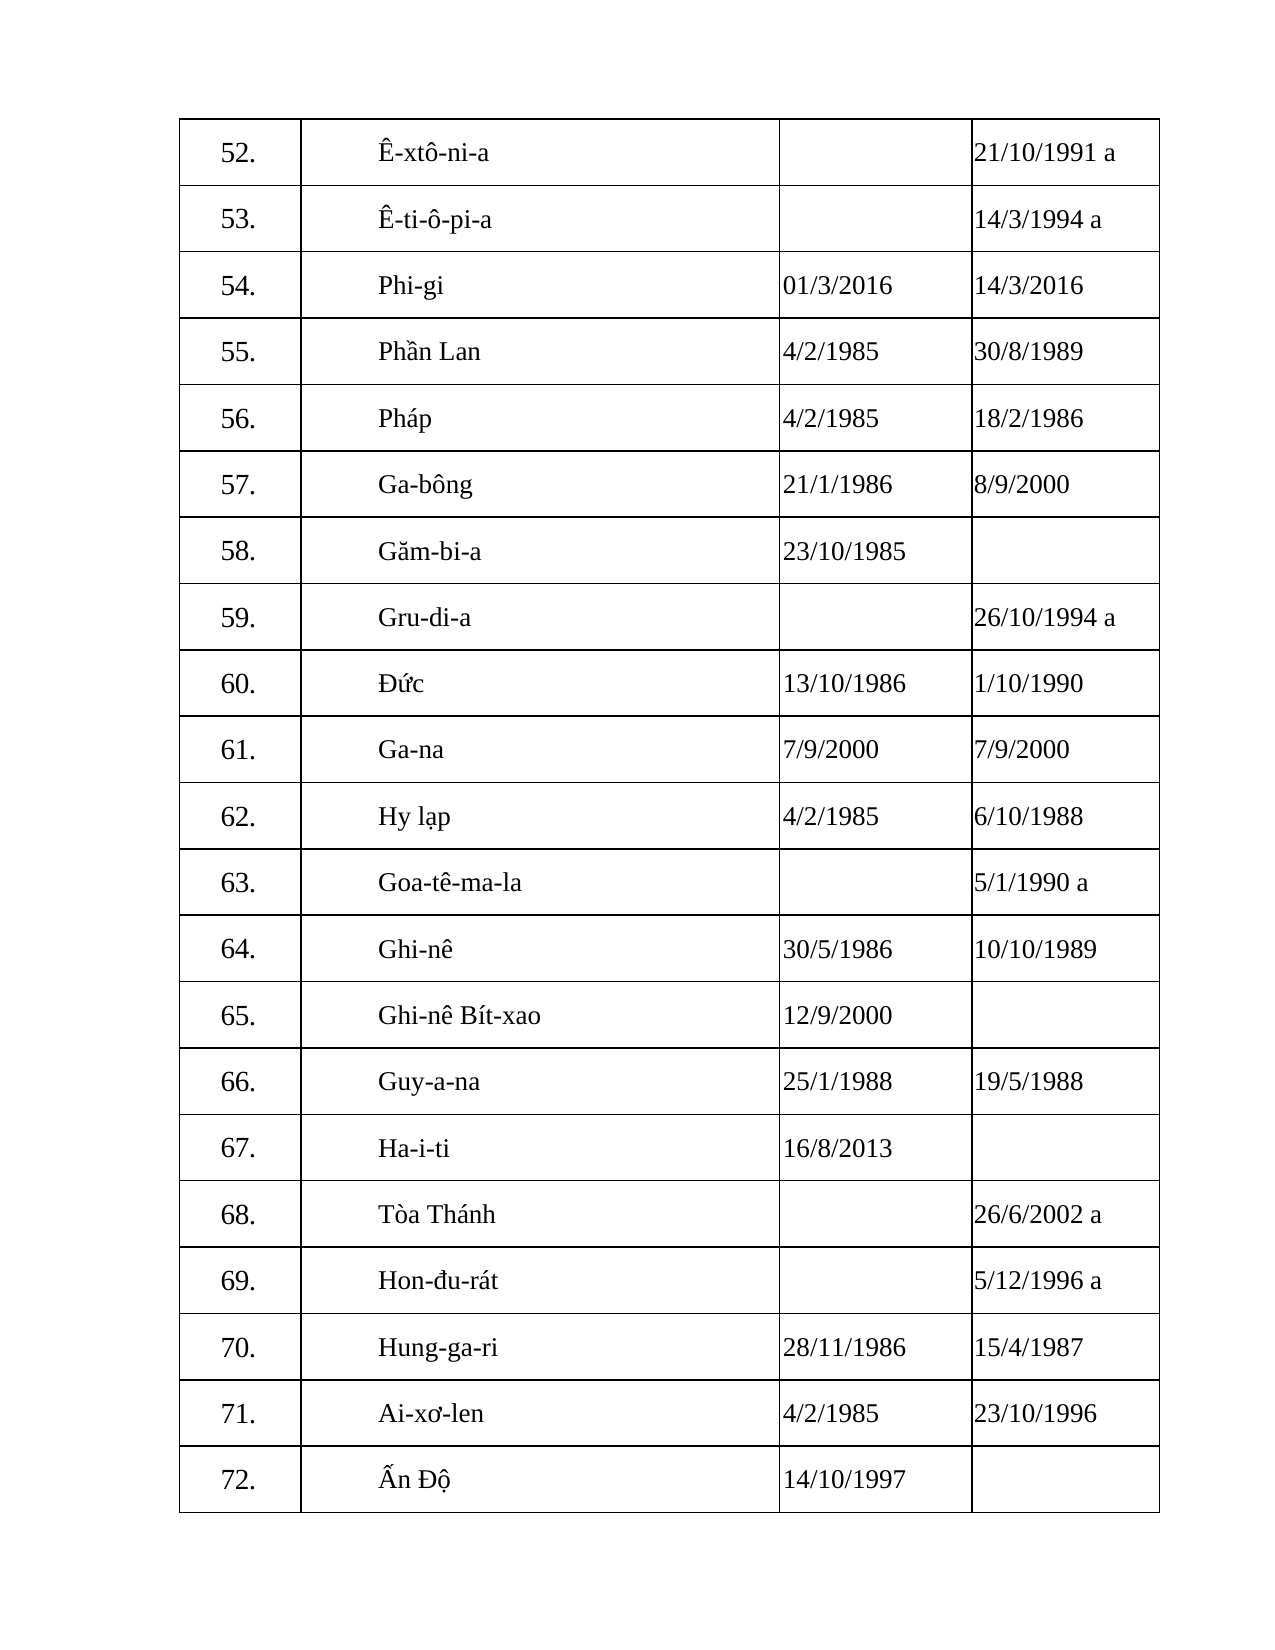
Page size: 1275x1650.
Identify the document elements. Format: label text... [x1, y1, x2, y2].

table_cell Goa-tê-ma-la [302, 850, 779, 914]
table_cell Đức [302, 651, 779, 715]
table_cell [780, 850, 971, 914]
table_cell [180, 717, 300, 782]
table_cell Phần Lan [302, 319, 779, 383]
table_cell Guy-a-na [302, 1049, 779, 1113]
table_cell 18/2/1986 [973, 385, 1159, 450]
table_cell 7/9/2000 [780, 717, 971, 782]
table_cell [780, 584, 971, 649]
table_cell Ê-xtô-ni-a [302, 120, 779, 184]
table_cell [180, 319, 300, 383]
table_cell [180, 1049, 300, 1113]
table_cell Ấn Độ [302, 1447, 779, 1512]
table_cell 4/2/1985 [780, 319, 971, 383]
table_cell Ghi-nê [302, 916, 779, 981]
table_cell 14/10/1997 [780, 1447, 971, 1512]
table_cell Ga-na [302, 717, 779, 782]
table_cell [780, 1248, 971, 1312]
table_cell 15/4/1987 [973, 1314, 1159, 1379]
table_cell [180, 120, 300, 184]
table_cell 21/1/1986 [780, 452, 971, 516]
table_cell [780, 1181, 971, 1246]
table_cell 1/10/1990 [973, 651, 1159, 715]
table_cell [180, 783, 300, 848]
table_cell [180, 385, 300, 450]
table_cell [180, 518, 300, 583]
table_cell 4/2/1985 [780, 385, 971, 450]
table_cell Tòa Thánh [302, 1181, 779, 1246]
table_cell Hon-đu-rát [302, 1248, 779, 1312]
table_cell Hy lạp [302, 783, 779, 848]
table_cell 14/3/2016 [973, 252, 1159, 317]
table_cell 5/1/1990 a [973, 850, 1159, 914]
table_cell Găm-bi-a [302, 518, 779, 583]
table_cell 19/5/1988 [973, 1049, 1159, 1113]
table_cell [180, 452, 300, 516]
table_cell [780, 186, 971, 251]
table_cell 26/6/2002 a [973, 1181, 1159, 1246]
table_cell [180, 186, 300, 251]
table_cell [180, 1381, 300, 1445]
table_cell [180, 1447, 300, 1512]
table_cell 12/9/2000 [780, 982, 971, 1047]
table_cell 13/10/1986 [780, 651, 971, 715]
table_cell 8/9/2000 [973, 452, 1159, 516]
table_cell 16/8/2013 [780, 1115, 971, 1180]
table_cell 25/1/1988 [780, 1049, 971, 1113]
table_cell [180, 850, 300, 914]
table_cell [180, 252, 300, 317]
table_cell 14/3/1994 a [973, 186, 1159, 251]
table_cell [973, 1447, 1159, 1512]
table_cell Ai-xơ-len [302, 1381, 779, 1445]
table_cell Ghi-nê Bít-xao [302, 982, 779, 1047]
table_cell [180, 1115, 300, 1180]
table_cell [180, 1248, 300, 1312]
table_cell [180, 1314, 300, 1379]
table_cell 10/10/1989 [973, 916, 1159, 981]
table_cell Pháp [302, 385, 779, 450]
table_cell 21/10/1991 a [973, 120, 1159, 184]
table_cell 23/10/1985 [780, 518, 971, 583]
table_cell Gru-di-a [302, 584, 779, 649]
table_cell Phi-gi [302, 252, 779, 317]
table_cell 01/3/2016 [780, 252, 971, 317]
table_cell [180, 982, 300, 1047]
table_cell 6/10/1988 [973, 783, 1159, 848]
table_cell 5/12/1996 a [973, 1248, 1159, 1312]
table_cell Ê-ti-ô-pi-a [302, 186, 779, 251]
table_cell [180, 584, 300, 649]
table_cell 26/10/1994 a [973, 584, 1159, 649]
table_cell [780, 120, 971, 184]
table_cell 4/2/1985 [780, 783, 971, 848]
table_cell 23/10/1996 [973, 1381, 1159, 1445]
table_cell [180, 916, 300, 981]
table_cell [973, 518, 1159, 583]
table_cell Hung-ga-ri [302, 1314, 779, 1379]
table_cell [180, 651, 300, 715]
table_cell [180, 1181, 300, 1246]
table_cell 7/9/2000 [973, 717, 1159, 782]
table_cell Ha-i-ti [302, 1115, 779, 1180]
table_cell 30/5/1986 [780, 916, 971, 981]
table_cell 4/2/1985 [780, 1381, 971, 1445]
table_cell [973, 1115, 1159, 1180]
table_cell 30/8/1989 [973, 319, 1159, 383]
table_cell Ga-bông [302, 452, 779, 516]
table_cell [973, 982, 1159, 1047]
table_cell 28/11/1986 [780, 1314, 971, 1379]
